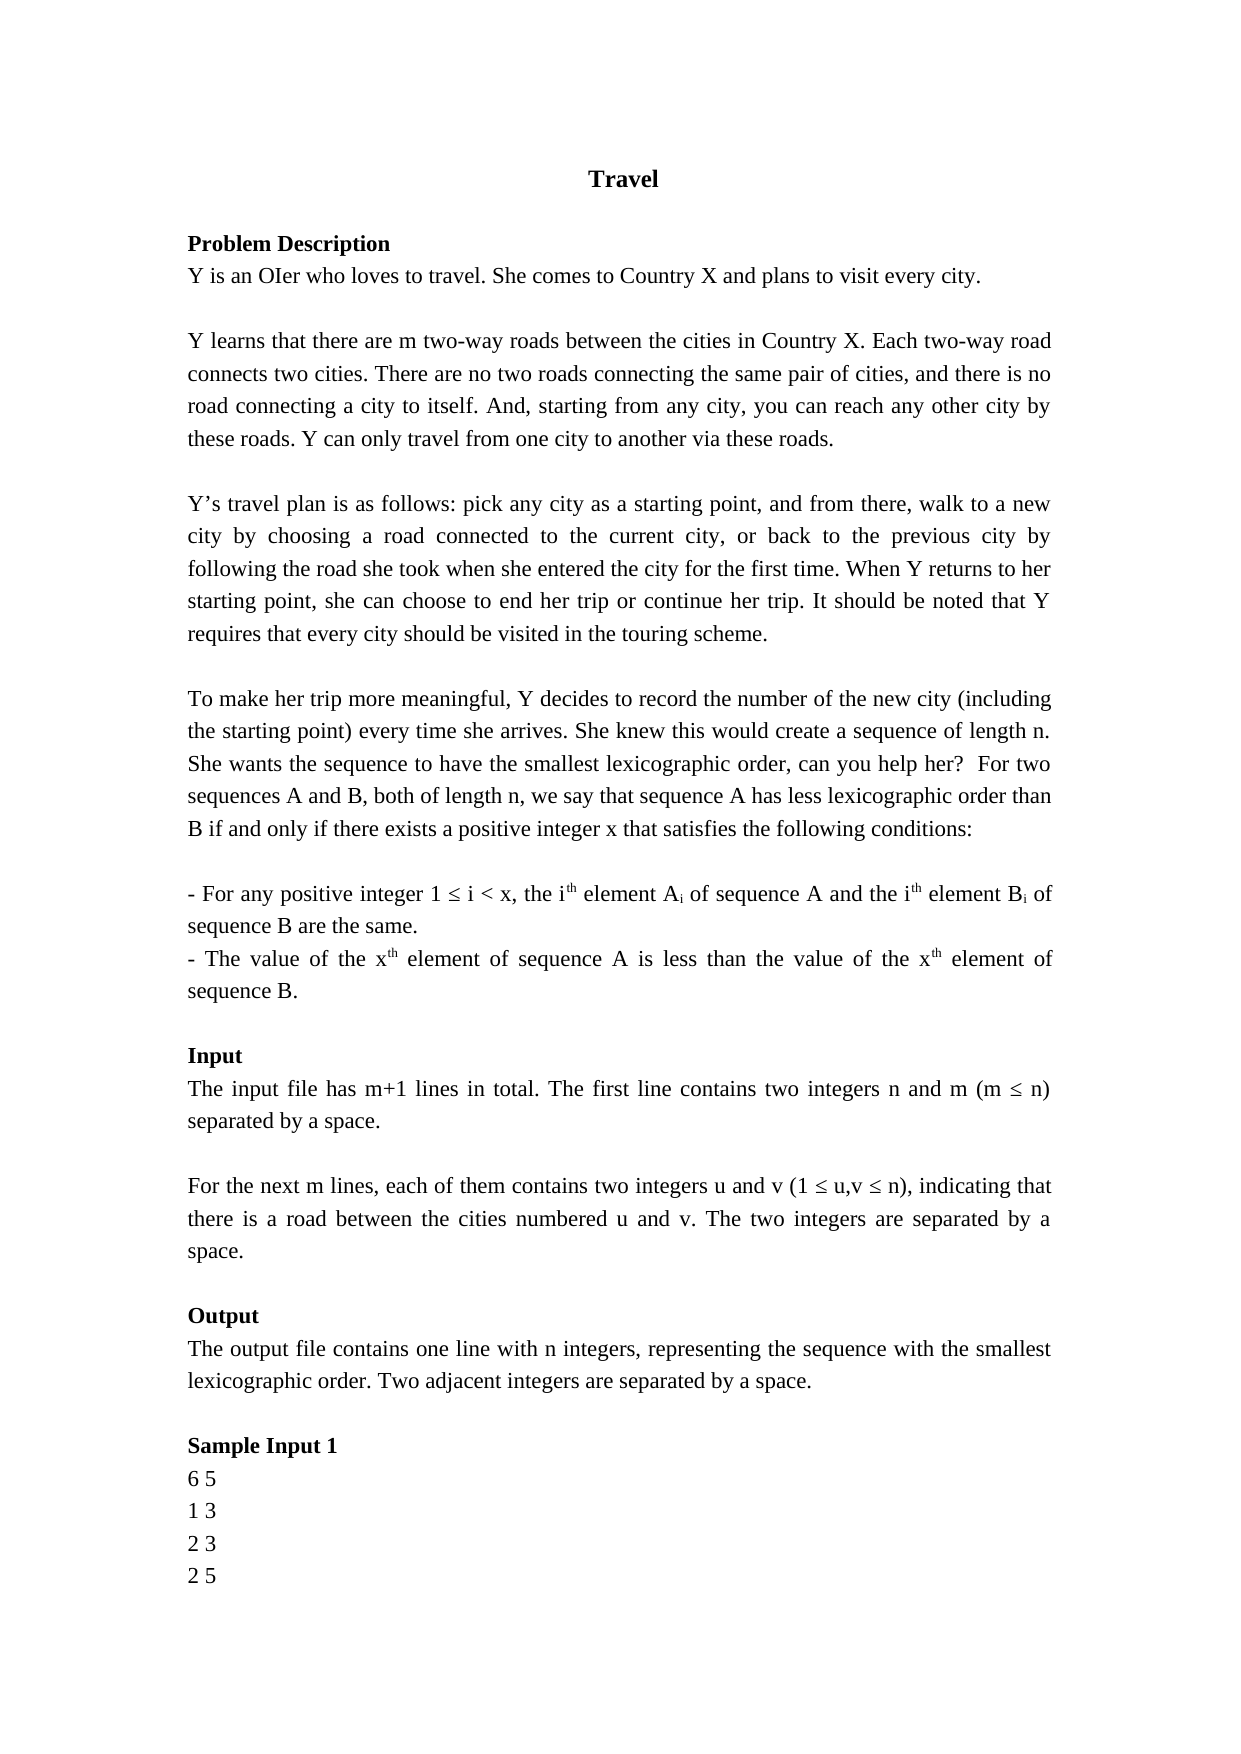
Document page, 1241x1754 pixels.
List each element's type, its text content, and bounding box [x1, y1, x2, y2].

text Problem Description [187, 227, 1053, 259]
text Sample Input 1 [187, 1429, 1053, 1462]
text Output [187, 1299, 1053, 1332]
text Input [187, 1039, 1053, 1072]
text To make her trip more meaningful, Y decides to record the number of the new city (including the starting point) every time she arrives. She knew this would create a sequence of length n. She wants the sequence to have the smallest lexicographic order, can you help her? For two sequences A and B, both of length n, we say that sequence A has less lexicographic order than B if and only if there exists a positive integer x that satisfies the following conditions: [187, 682, 1053, 844]
text Y’s travel plan is as follows: pick any city as a starting point, and from there, walk to a new city by choosing a road connected to the current city, or back to the previous city by following the road she took when she entered the city for the first time. When Y returns to her starting point, she can choose to end her trip or continue her trip. It should be noted that Y requires that every city should be visited in the touring scheme. [187, 487, 1053, 649]
text 2 5 [187, 1559, 1053, 1592]
text - For any positive integer 1 ≤ i < x, the ith element Ai of sequence A and the ith element Bi of sequence B are the same. [187, 877, 1053, 942]
text 2 3 [187, 1527, 1053, 1559]
text For the next m lines, each of them contains two integers u and v (1 ≤ u,v ≤ n), indicating that there is a road between the cities numbered u and v. The two integers are separated by a space. [187, 1169, 1053, 1267]
text 1 3 [187, 1494, 1053, 1527]
text 6 5 [187, 1462, 1053, 1494]
text Y is an OIer who loves to travel. She comes to Country X and plans to visit every city. [187, 259, 1053, 292]
text - The value of the xth element of sequence A is less than the value of the xth element of sequence B. [187, 942, 1053, 1007]
text The input file has m+1 lines in total. The first line contains two integers n and m (m ≤ n) separated by a space. [187, 1072, 1053, 1137]
text Travel [187, 162, 1053, 194]
text Y learns that there are m two-way roads between the cities in Country X. Each two-way road connects two cities. There are no two roads connecting the same pair of cities, and there is no road connecting a city to itself. And, starting from any city, you can reach any other city by these roads. Y can only travel from one city to another via these roads. [187, 324, 1053, 454]
text The output file contains one line with n integers, representing the sequence with the smallest lexicographic order. Two adjacent integers are separated by a space. [187, 1332, 1053, 1397]
